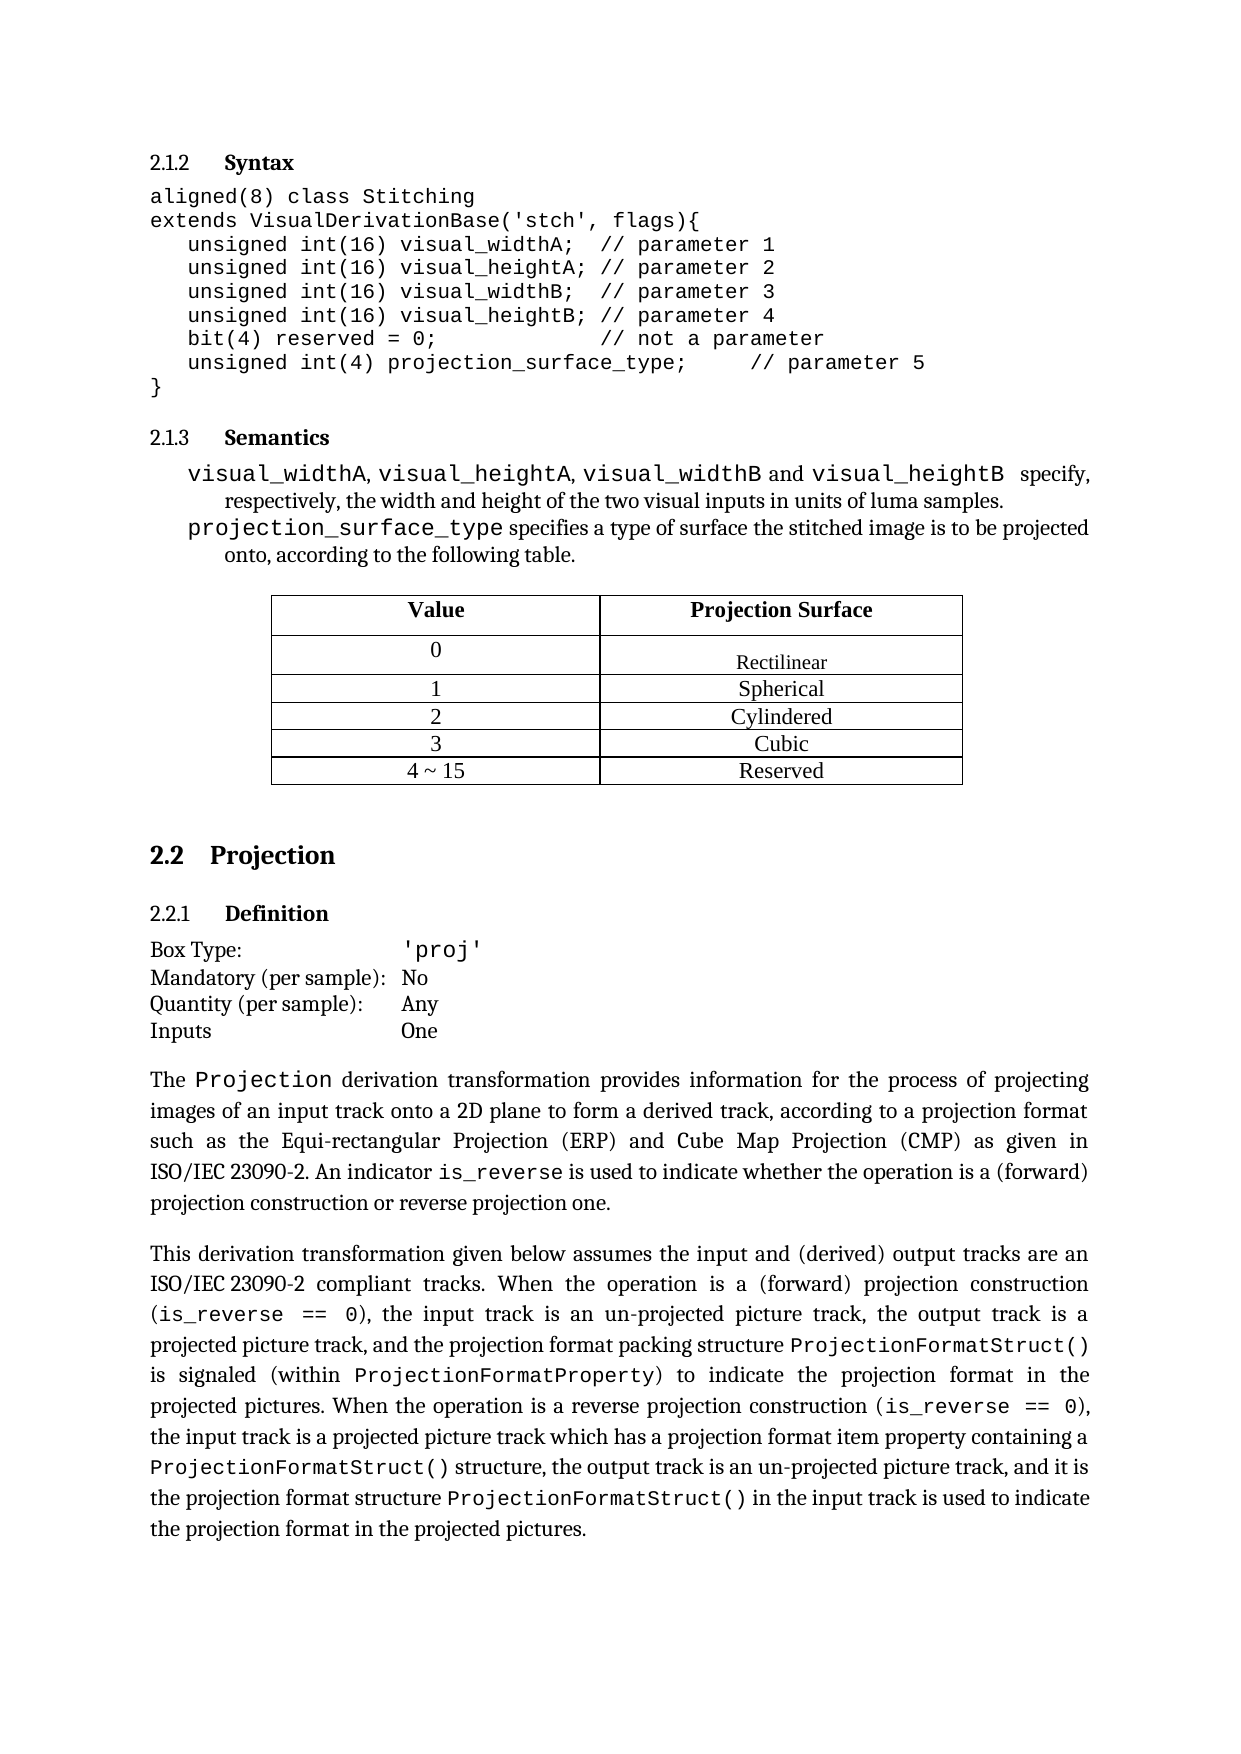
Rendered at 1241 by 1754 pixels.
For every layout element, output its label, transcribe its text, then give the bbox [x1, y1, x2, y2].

table_cell Rectilinear [601, 636, 962, 674]
text The Projection derivation transformation provides information for the process of projecting images of an input track onto a 2D plane to form a derived track, according to a projection format such as the Equi-rectangular Projection (ERP) and Cube Map Projection (CMP) as given in ISO/IEC 23090-2. An indicator is_reverse is used to indicate whether the operation is a (forward) projection construction or reverse projection one. [150, 1067, 1090, 1216]
table_cell Cylindered [601, 703, 962, 729]
table_cell 4 ~ 15 [272, 758, 599, 784]
subtitle Semantics [150, 424, 1090, 451]
table_cell 2 [272, 703, 599, 729]
table_cell Reserved [601, 758, 962, 784]
text visual_widthA, visual_heightA, visual_widthB and visual_heightB specify, respectively, the width and height of the two visual inputs in units of luma samples. [187, 461, 1090, 514]
text aligned(8) class Stitching extends VisualDerivationBase('stch', flags){ unsigned int(16) visual_widthA; // parameter 1 unsigned int(16) visual_heightA; // parameter 2 unsigned int(16) visual_widthB; // parameter 3 unsigned int(16) visual_heightB; // parameter 4 bit(4) reserved = 0; // not a parameter unsigned int(4) projection_surface_type; // parameter 5 } [150, 186, 1090, 399]
subtitle Syntax [150, 150, 1090, 176]
subtitle Projection [150, 840, 1090, 871]
table_cell Cubic [601, 730, 962, 756]
table_cell Spherical [601, 675, 962, 702]
table_header Projection Surface [601, 596, 962, 635]
text projection_surface_type specifies a type of surface the stitched image is to be projected onto, according to the following table. [187, 514, 1090, 568]
table_cell 0 [272, 636, 599, 674]
table_cell 1 [272, 675, 599, 702]
text Box Type: 'proj' Mandatory (per sample): No Quantity (per sample): Any Inputs One [150, 937, 1090, 1044]
table_cell 3 [272, 730, 599, 756]
text This derivation transformation given below assumes the input and (derived) output tracks are an ISO/IEC 23090-2 compliant tracks. When the operation is a (forward) projection construction (is_reverse == 0), the input track is an un-projected picture track, the output track is a projected picture track, and the projection format packing structure ProjectionFormatStruct() is signaled (within ProjectionFormatProperty) to indicate the projection format in the projected pictures. When the operation is a reverse projection construction (is_reverse == 0), the input track is a projected picture track which has a projection format item property containing a ProjectionFormatStruct() structure, the output track is an un-projected picture track, and it is the projection format structure ProjectionFormatStruct() in the input track is used to indicate the projection format in the projected pictures. [150, 1240, 1090, 1542]
subtitle Definition [150, 901, 1090, 927]
table_header Value [272, 596, 599, 635]
